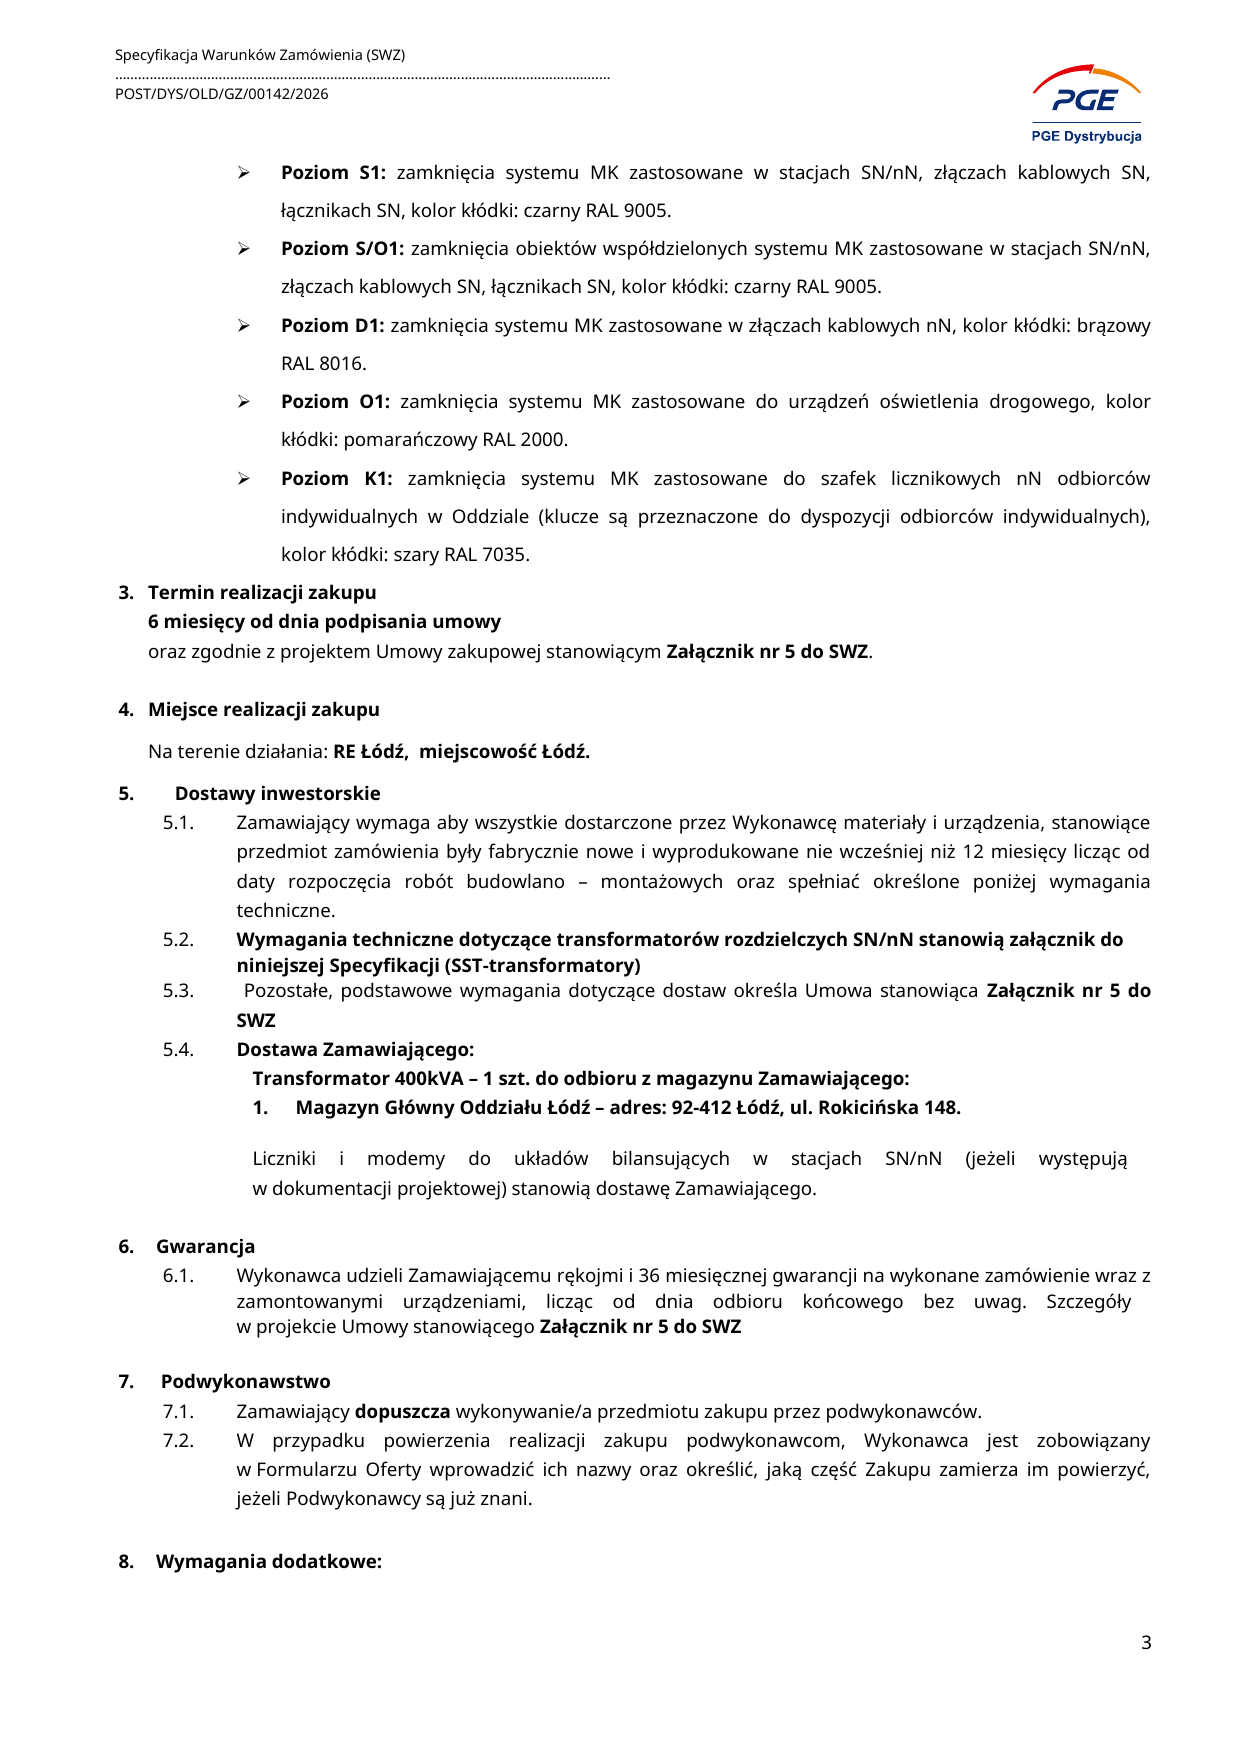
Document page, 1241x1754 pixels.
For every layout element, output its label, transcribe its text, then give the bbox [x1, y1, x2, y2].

list Wymagania techniczne dotyczące transformatorów rozdzielczych SN/nN stanowią załącznik do niniejszej Specyfikacji (SST-transformatory) [163, 927, 1152, 978]
list Podwykonawstwo [118, 1369, 1152, 1394]
list 6 miesięcy od dnia podpisania umowy [148, 609, 1152, 634]
list Wykonawca udzieli Zamawiającemu rękojmi i 36 miesięcznej gwarancji na wykonane zamówienie wraz z zamontowanymi urządzeniami, licząc od dnia odbioru końcowego bez uwag. Szczegóły w projekcie Umowy stanowiącego Załącznik nr 5 do SWZ [163, 1263, 1152, 1339]
list Gwarancja [118, 1233, 1152, 1259]
list Miejsce realizacji zakupu [118, 697, 1152, 722]
list Wymagania dodatkowe: [118, 1549, 1152, 1574]
list oraz zgodnie z projektem Umowy zakupowej stanowiącym Załącznik nr 5 do SWZ. [148, 638, 1152, 664]
list Dostawy inwestorskie [118, 780, 1152, 806]
text Na terenie działania: RE Łódź, miejscowość Łódź. [118, 738, 1152, 764]
list Poziom S/O1: zamknięcia obiektów współdzielonych systemu MK zastosowane w stacjach SN/nN, złączach kablowych SN, łącznikach SN, kolor kłódki: czarny RAL 9005. [236, 236, 1152, 299]
list Zamawiający wymaga aby wszystkie dostarczone przez Wykonawcę materiały i urządzenia, stanowiące przedmiot zamówienia były fabrycznie nowe i wyprodukowane nie wcześniej niż 12 miesięcy licząc od daty rozpoczęcia robót budowlano – montażowych oraz spełniać określone poniżej wymagania techniczne. [163, 809, 1152, 923]
list Magazyn Główny Oddziału Łódź – adres: 92-412 Łódź, ul. Rokicińska 148. [252, 1095, 1152, 1120]
list Liczniki i modemy do układów bilansujących w stacjach SN/nN (jeżeli występują w dokumentacji projektowej) stanowią dostawę Zamawiającego. [252, 1146, 1152, 1201]
list Dostawa Zamawiającego: [163, 1036, 1152, 1062]
list Poziom D1: zamknięcia systemu MK zastosowane w złączach kablowych nN, kolor kłódki: brązowy RAL 8016. [236, 312, 1152, 376]
list Poziom O1: zamknięcia systemu MK zastosowane do urządzeń oświetlenia drogowego, kolor kłódki: pomarańczowy RAL 2000. [236, 388, 1152, 452]
list Pozostałe, podstawowe wymagania dotyczące dostaw określa Umowa stanowiąca Załącznik nr 5 do SWZ [163, 978, 1152, 1032]
list Termin realizacji zakupu [118, 579, 1152, 605]
list Poziom S1: zamknięcia systemu MK zastosowane w stacjach SN/nN, złączach kablowych SN, łącznikach SN, kolor kłódki: czarny RAL 9005. [236, 159, 1152, 223]
list Transformator 400kVA – 1 szt. do odbioru z magazynu Zamawiającego: [252, 1065, 1152, 1091]
list W przypadku powierzenia realizacji zakupu podwykonawcom, Wykonawca jest zobowiązany w Formularzu Oferty wprowadzić ich nazwy oraz określić, jaką część Zakupu zamierza im powierzyć, jeżeli Podwykonawcy są już znani. [163, 1427, 1152, 1511]
list Poziom K1: zamknięcia systemu MK zastosowane do szafek licznikowych nN odbiorców indywidualnych w Oddziale (klucze są przeznaczone do dyspozycji odbiorców indywidualnych), kolor kłódki: szary RAL 7035. [236, 465, 1152, 567]
list Zamawiający dopuszcza wykonywanie/a przedmiotu zakupu przez podwykonawców. [163, 1398, 1152, 1423]
